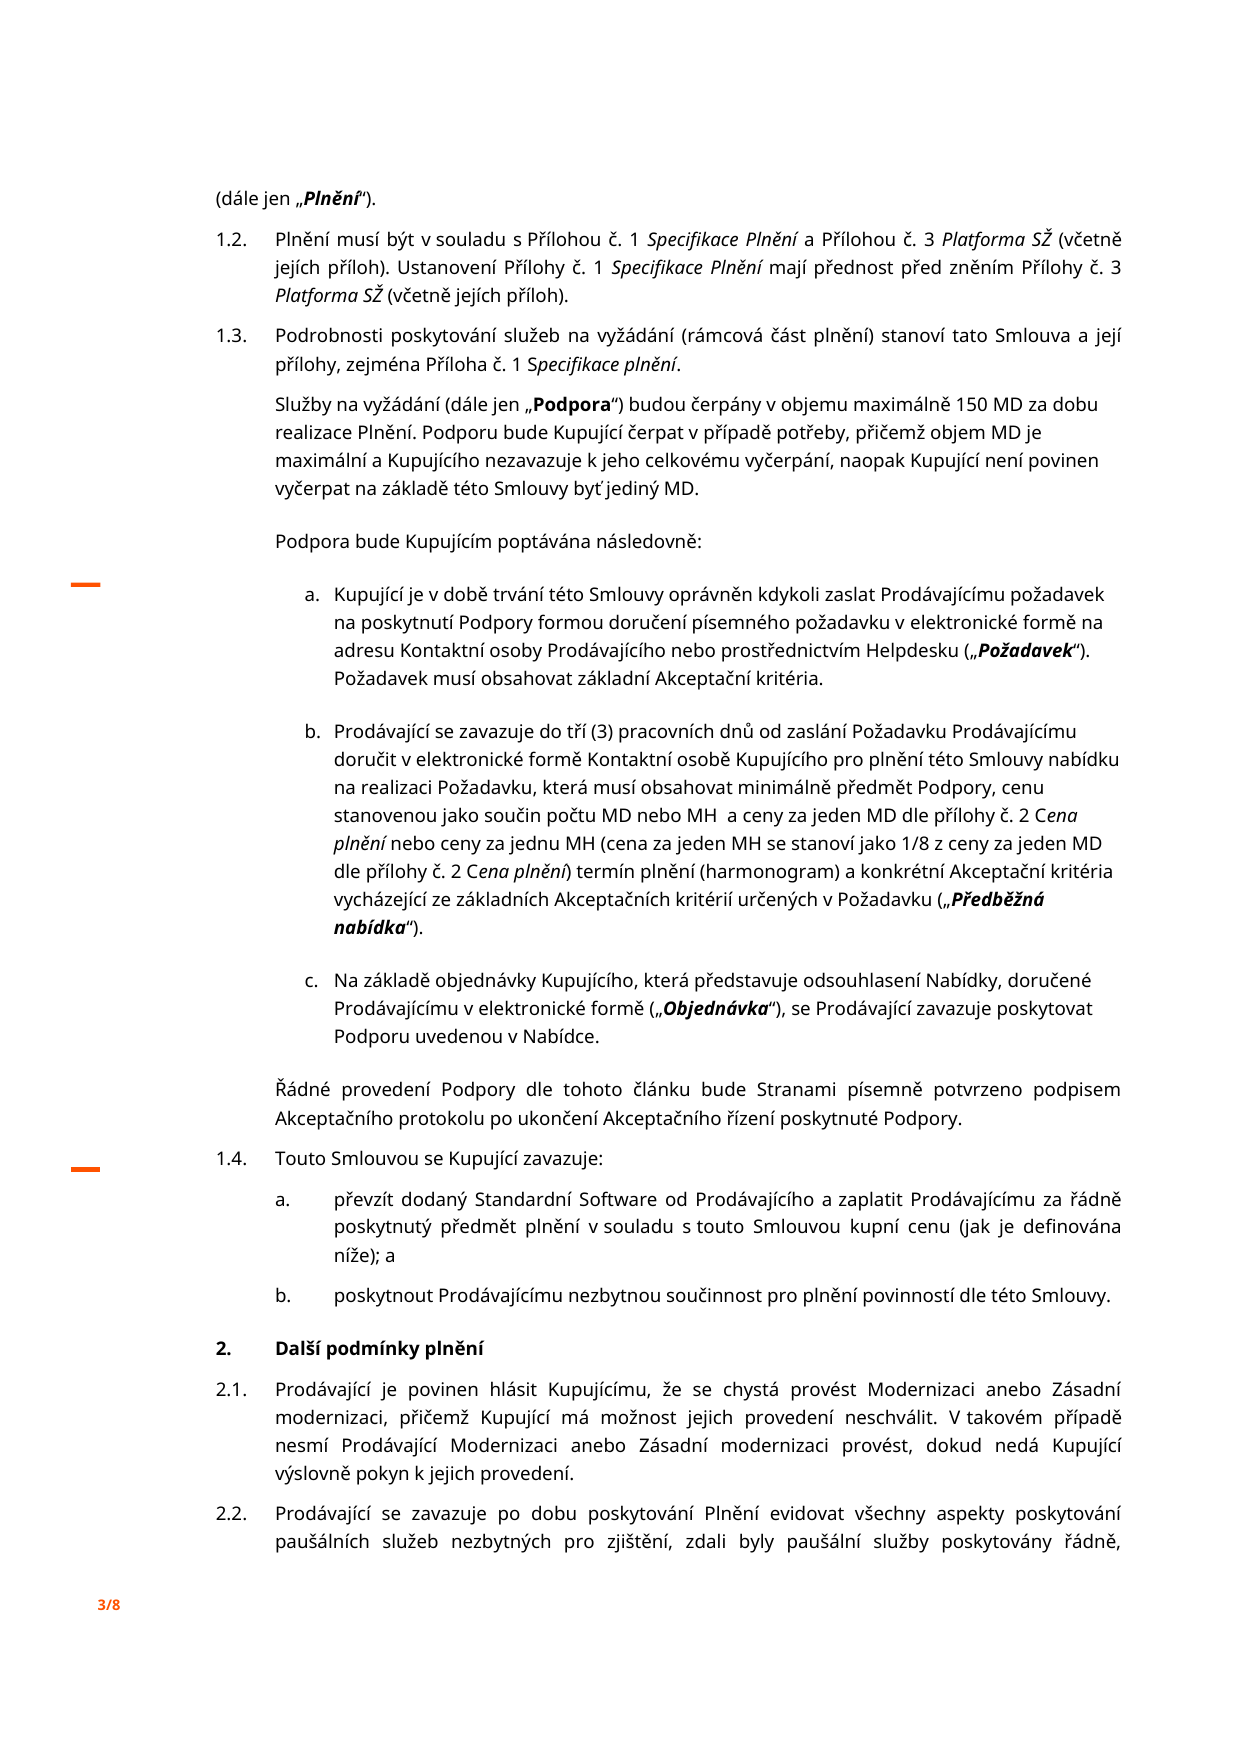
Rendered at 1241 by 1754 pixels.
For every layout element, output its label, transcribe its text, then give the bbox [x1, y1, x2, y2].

list Na základě objednávky Kupujícího, která představuje odsouhlasení Nabídky, doručené Prodávajícímu v elektronické formě („Objednávka“), se Prodávající zavazuje poskytovat Podporu uvedenou v Nabídce. [304, 968, 1122, 1049]
list Touto Smlouvou se Kupující zavazuje: [216, 1145, 1122, 1171]
list Prodávající se zavazuje do tří (3) pracovních dnů od zaslání Požadavku Prodávajícímu doručit v elektronické formě Kontaktní osobě Kupujícího pro plnění této Smlouvy nabídku na realizaci Požadavku, která musí obsahovat minimálně předmět Podpory, cenu stanovenou jako součin počtu MD nebo MH a ceny za jeden MD dle přílohy č. 2 Cena plnění nebo ceny za jednu MH (cena za jeden MH se stanoví jako 1/8 z ceny za jeden MD dle přílohy č. 2 Cena plnění) termín plnění (harmonogram) a konkrétní Akceptační kritéria vycházející ze základních Akceptačních kritérií určených v Požadavku („Předběžná nabídka“). [304, 718, 1122, 940]
list převzít dodaný Standardní Software od Prodávajícího a zaplatit Prodávajícímu za řádně poskytnutý předmět plnění v souladu s touto Smlouvou kupní cenu (jak je definována níže); a [275, 1186, 1122, 1267]
text (dále jen „Plnění“). [216, 186, 1122, 211]
list Plnění musí být v souladu s Přílohou č. 1 Specifikace Plnění a Přílohou č. 3 Platforma SŽ (včetně jejích příloh). Ustanovení Přílohy č. 1 Specifikace Plnění mají přednost před zněním Přílohy č. 3 Platforma SŽ (včetně jejích příloh). [216, 226, 1122, 308]
text Služby na vyžádání (dále jen „Podpora“) budou čerpány v objemu maximálně 150 MD za dobu realizace Plnění. Podporu bude Kupující čerpat v případě potřeby, přičemž objem MD je maximální a Kupujícího nezavazuje k jeho celkovému vyčerpání, naopak Kupující není povinen vyčerpat na základě této Smlouvy byť jediný MD. [275, 391, 1122, 501]
text Podpora bude Kupujícím poptávána následovně: [275, 528, 1122, 554]
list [216, 1501, 1122, 1554]
list Podrobnosti poskytování služeb na vyžádání (rámcová část plnění) stanoví tato Smlouva a její přílohy, zejména Příloha č. 1 Specifikace plnění. [216, 323, 1122, 376]
subtitle Další podmínky plnění [216, 1335, 1122, 1361]
list Kupující je v době trvání této Smlouvy oprávněn kdykoli zaslat Prodávajícímu požadavek na poskytnutí Podpory formou doručení písemného požadavku v elektronické formě na adresu Kontaktní osoby Prodávajícího nebo prostřednictvím Helpdesku („Požadavek“). Požadavek musí obsahovat základní Akceptační kritéria. [304, 581, 1122, 691]
text poskytnout Prodávajícímu nezbytnou součinnost pro plnění povinností dle této Smlouvy. [275, 1282, 1122, 1308]
list Řádné provedení Podpory dle tohoto článku bude Stranami písemně potvrzeno podpisem Akceptačního protokolu po ukončení Akceptačního řízení poskytnuté Podpory. [275, 1077, 1122, 1130]
list Prodávající je povinen hlásit Kupujícímu, že se chystá provést Modernizaci anebo Zásadní modernizaci, přičemž Kupující má možnost jejich provedení neschválit. V takovém případě nesmí Prodávající Modernizaci anebo Zásadní modernizaci provést, dokud nedá Kupující výslovně pokyn k jejich provedení. [216, 1376, 1122, 1486]
